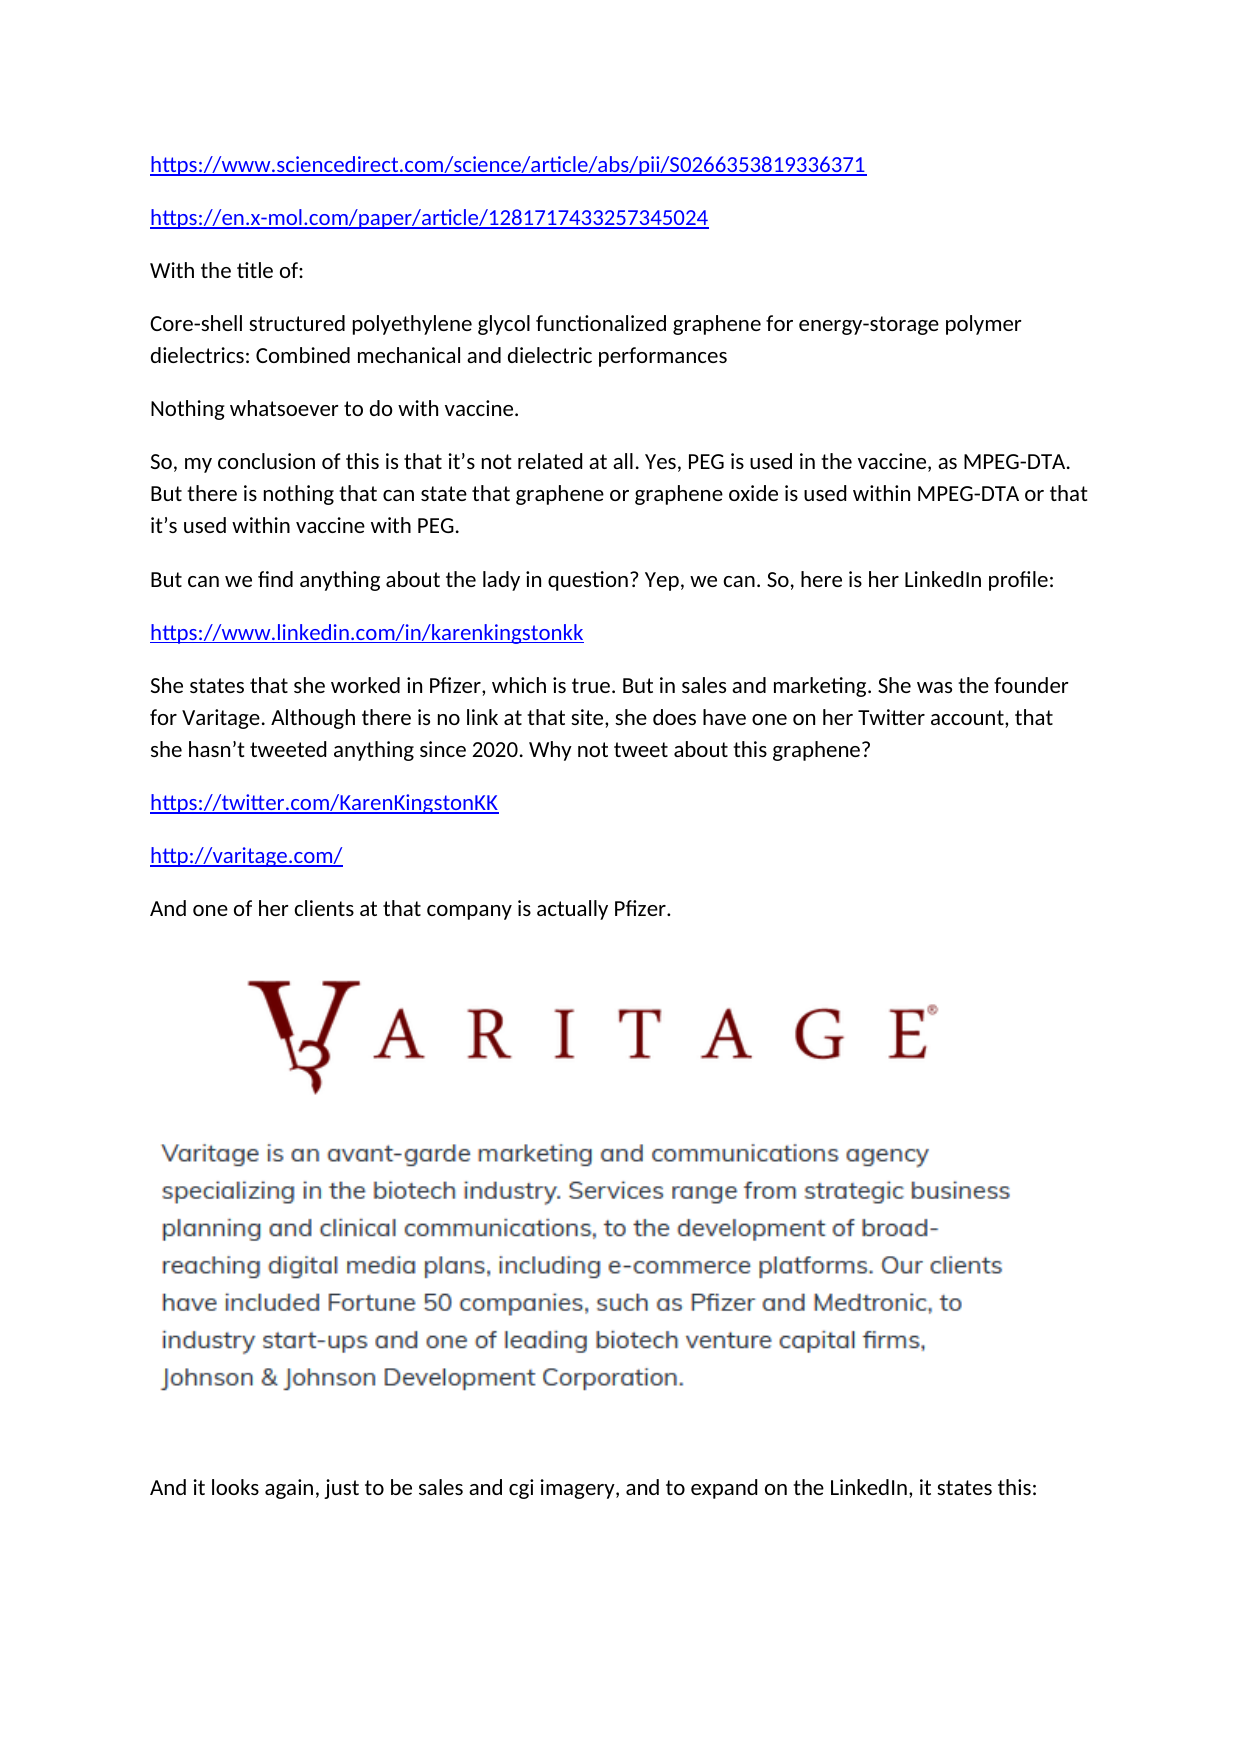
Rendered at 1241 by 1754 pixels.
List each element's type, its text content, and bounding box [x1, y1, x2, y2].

text Nothing whatsoever to do with vaccine. [150, 394, 1090, 422]
text And one of her clients at that company is actually Pfizer. [150, 894, 1090, 922]
text And it looks again, just to be sales and cgi imagery, and to expand on the LinkedIn, it states this: [150, 1473, 1090, 1501]
text https://twitter.com/KarenKingstonKK [150, 788, 1090, 816]
text But can we find anything about the lady in question? Yep, we can. So, here is her LinkedIn profile: [150, 565, 1090, 593]
text Core-shell structured polyethylene glycol functionalized graphene for energy-storage polymer dielectrics: Combined mechanical and dielectric performances [150, 309, 1090, 369]
text http://varitage.com/ [150, 841, 1090, 869]
text With the title of: [150, 256, 1090, 284]
picture [150, 947, 1091, 1448]
text She states that she worked in Pfizer, which is true. But in sales and marketing. She was the founder for Varitage. Although there is no link at that site, she does have one on her Twitter account, that she hasn’t tweeted anything since 2020. Why not tweet about this graphene? [150, 671, 1090, 763]
text So, my conclusion of this is that it’s not related at all. Yes, PEG is used in the vaccine, as MPEG-DTA. But there is nothing that can state that graphene or graphene oxide is used within MPEG-DTA or that it’s used within vaccine with PEG. [150, 447, 1090, 540]
text https://www.sciencedirect.com/science/article/abs/pii/S0266353819336371 [150, 150, 1090, 178]
text https://www.linkedin.com/in/karenkingstonkk [150, 618, 1090, 646]
text https://en.x-mol.com/paper/article/1281717433257345024 [150, 203, 1090, 231]
